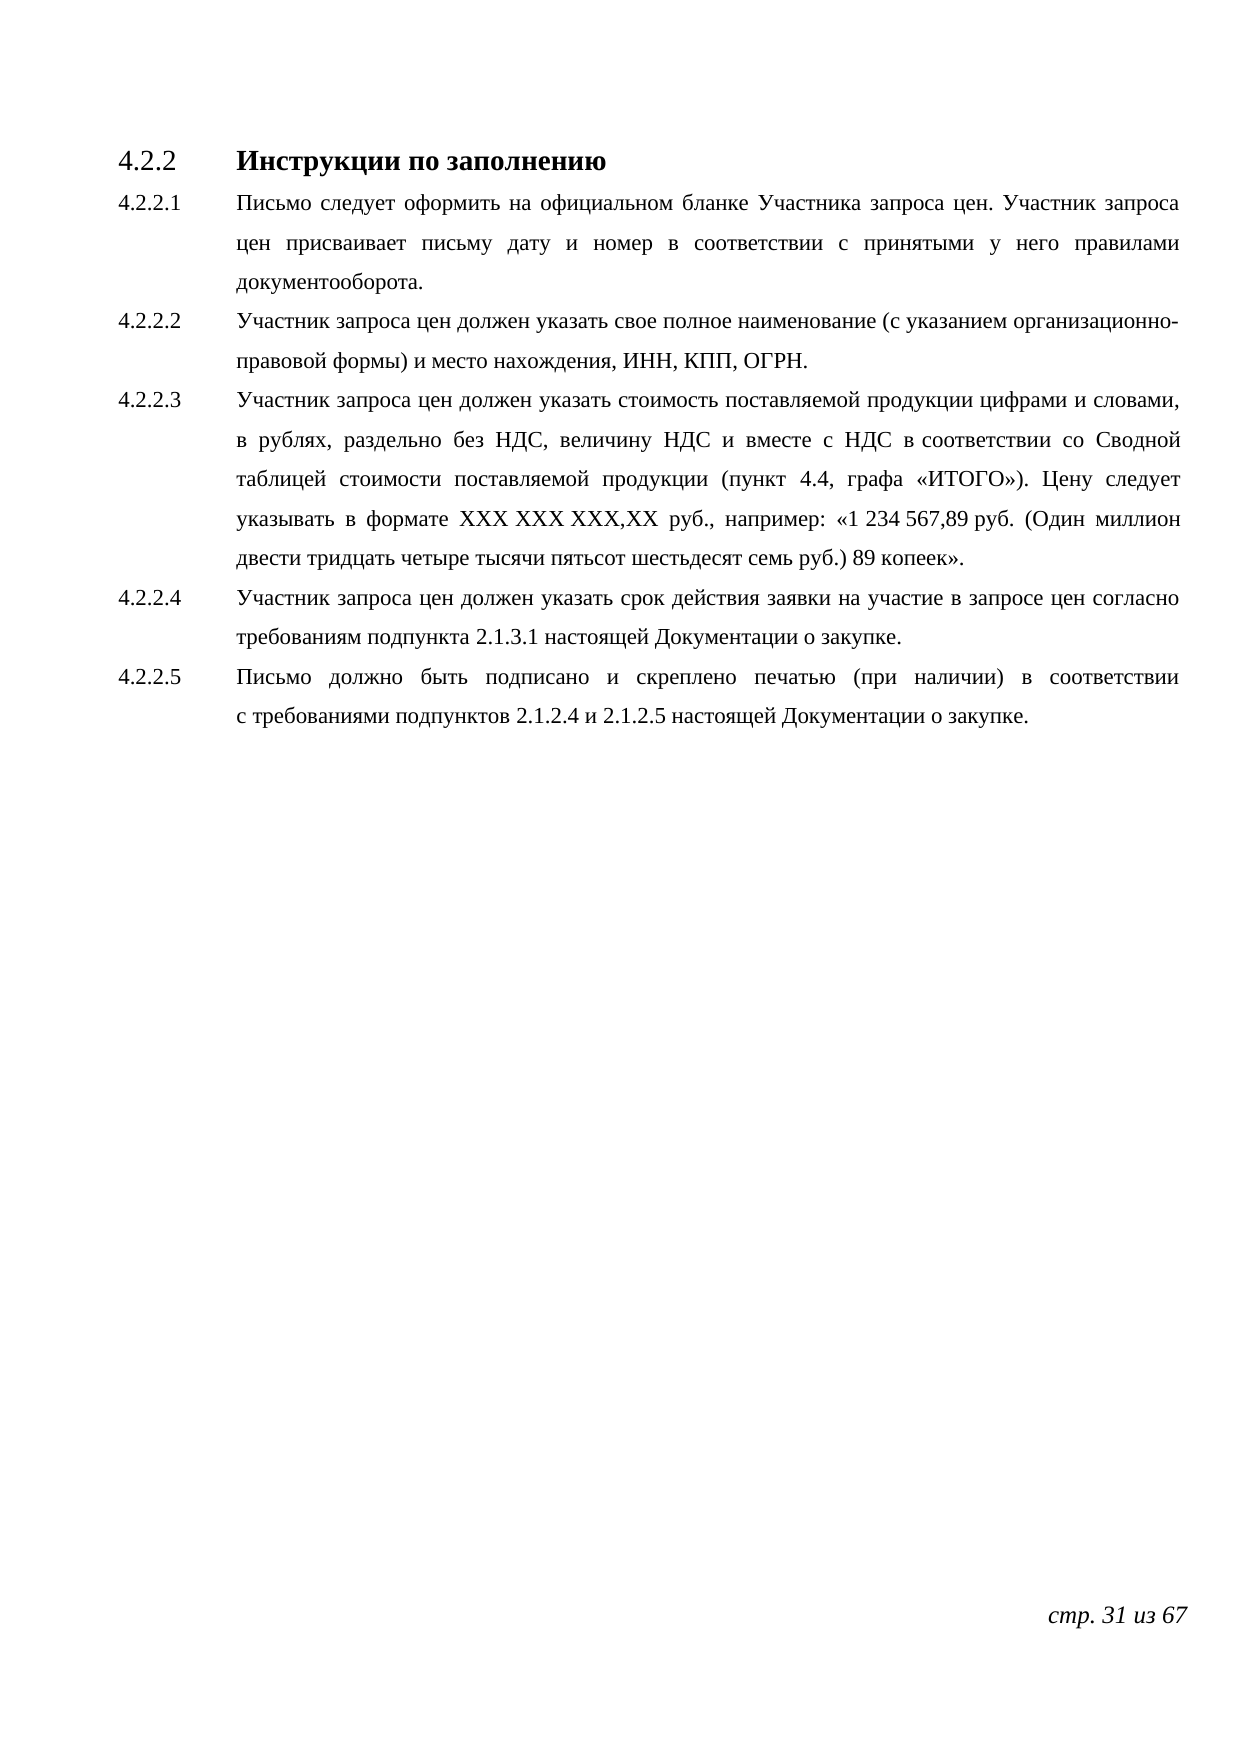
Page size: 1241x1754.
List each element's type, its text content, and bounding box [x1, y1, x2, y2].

text Письмо следует оформить на официальном бланке Участника запроса цен. Участник запроса цен присваивает письму дату и номер в соответствии с принятыми у него правилами документооборота. [118, 189, 1181, 294]
text Участник запроса цен должен указать свое полное наименование (с указанием организационно-правовой формы) и место нахождения, ИНН, КПП, ОГРН. [118, 308, 1181, 373]
text Участник запроса цен должен указать стоимость поставляемой продукции цифрами и словами, в рублях, раздельно без НДС, величину НДС и вместе с НДС в соответствии со Сводной таблицей стоимости поставляемой продукции (пункт 4.4, графа «ИТОГО»). Цену следует указывать в формате ХХХ ХХХ ХХХ,ХХ руб., например: «1 234 567,89 руб. (Один миллион двести тридцать четыре тысячи пятьсот шестьдесят семь руб.) 89 копеек». [118, 387, 1181, 571]
text Участник запроса цен должен указать срок действия заявки на участие в запросе цен согласно требованиям подпункта 2.1.3.1 настоящей Документации о закупке. [118, 584, 1181, 650]
text Письмо должно быть подписано и скреплено печатью (при наличии) в соответствии с требованиями подпунктов 2.1.2.4 и 2.1.2.5 настоящей Документации о закупке. [118, 663, 1181, 729]
text Инструкции по заполнению [118, 143, 1181, 177]
